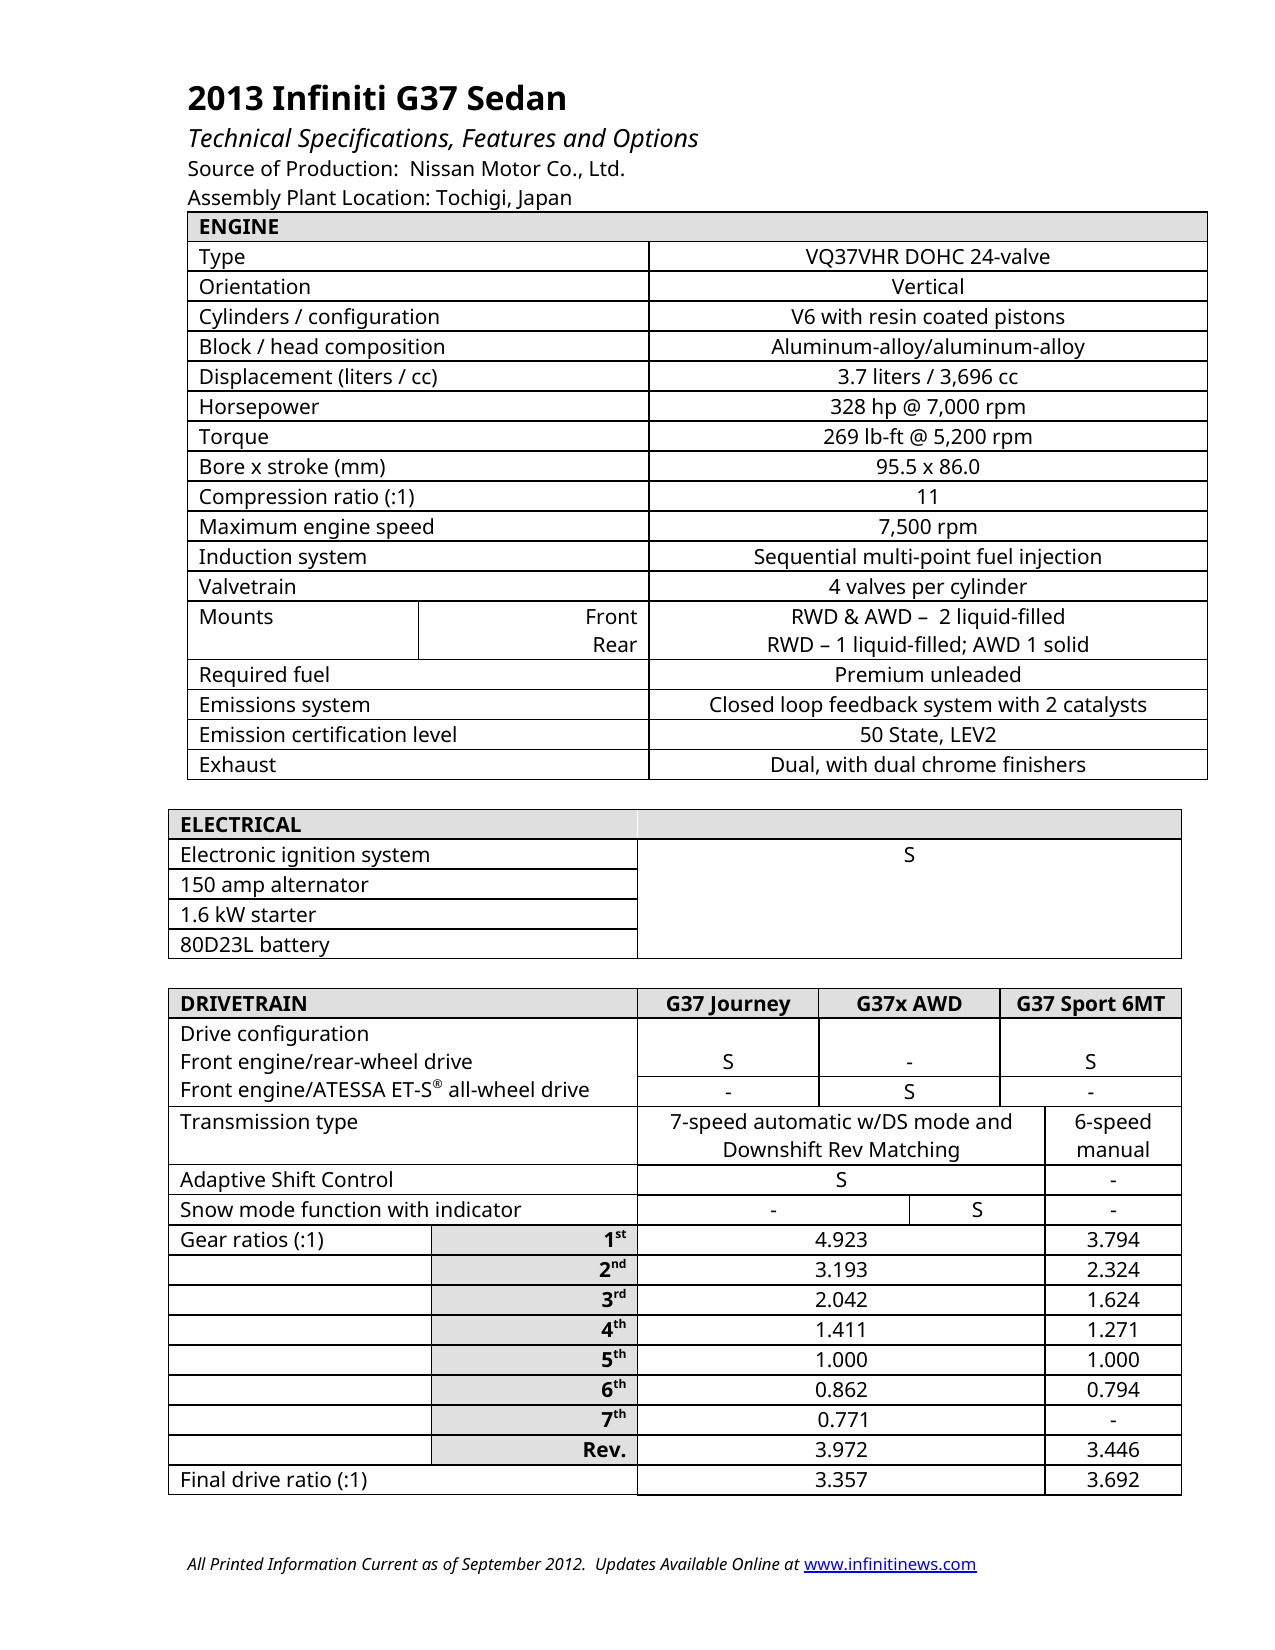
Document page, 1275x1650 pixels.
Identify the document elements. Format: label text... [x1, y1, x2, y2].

table_cell S [638, 840, 1181, 958]
table_cell Horsepower [188, 392, 648, 420]
table_cell VQ37VHR DOHC 24-valve [650, 242, 1207, 270]
table_cell Valvetrain [188, 572, 648, 600]
table_header [638, 810, 1181, 838]
table_cell Orientation [188, 272, 648, 300]
table_cell Drive configuration Front engine/rear-wheel drive Front engine/ATESSA ET-S® all-wheel drive [169, 1019, 637, 1106]
table_cell 3.446 [1046, 1436, 1181, 1464]
table_cell 269 lb-ft @ 5,200 rpm [650, 422, 1207, 450]
table_cell 7-speed automatic w/DS mode and Downshift Rev Matching [638, 1107, 1044, 1164]
table_cell 150 amp alternator [169, 870, 637, 898]
table_cell [169, 1256, 431, 1284]
table_cell Bore x stroke (mm) [188, 452, 648, 480]
table_cell Dual, with dual chrome finishers [650, 750, 1207, 779]
text Source of Production: Nissan Motor Co., Ltd. [187, 154, 1087, 183]
table_cell Sequential multi-point fuel injection [650, 542, 1207, 570]
table_cell Block / head composition [188, 332, 648, 360]
table_cell [169, 1376, 431, 1404]
table_cell 5th [432, 1346, 637, 1374]
table_cell [169, 1346, 431, 1374]
table_cell 3.692 [1046, 1466, 1181, 1494]
table_cell Exhaust [188, 750, 648, 779]
table_cell Torque [188, 422, 648, 450]
table_cell 328 hp @ 7,000 rpm [650, 392, 1207, 420]
table_cell Displacement (liters / cc) [188, 362, 648, 390]
table_cell Induction system [188, 542, 648, 570]
table_cell 2.324 [1046, 1256, 1181, 1284]
table_cell Emissions system [188, 690, 648, 719]
table_cell Mounts [188, 602, 418, 659]
table_header G37 Sport 6MT [1001, 989, 1181, 1017]
table_cell 50 State, LEV2 [650, 720, 1207, 749]
table_header ENGINE [188, 213, 1207, 241]
table_cell RWD & AWD – 2 liquid-filled RWD – 1 liquid-filled; AWD 1 solid [650, 602, 1207, 659]
table_cell S [820, 1077, 999, 1106]
table_cell S [638, 1019, 818, 1076]
table_cell 3.357 [638, 1466, 1044, 1494]
table_cell 3.794 [1046, 1226, 1181, 1254]
table_cell 80D23L battery [169, 930, 637, 958]
table_header ELECTRICAL [169, 810, 637, 838]
table_header G37x AWD [819, 989, 999, 1017]
table_cell - [1046, 1196, 1181, 1224]
table_cell Cylinders / configuration [188, 302, 648, 330]
table_cell 1.000 [638, 1346, 1044, 1374]
table_header DRIVETRAIN [169, 989, 637, 1017]
table_cell 3.7 liters / 3,696 cc [650, 362, 1207, 390]
table_cell 3.193 [638, 1256, 1044, 1284]
table_cell 0.794 [1046, 1376, 1181, 1404]
table_cell - [638, 1196, 909, 1224]
table_cell - [1046, 1166, 1181, 1194]
table_cell 0.771 [638, 1406, 1044, 1434]
table_cell Aluminum-alloy/aluminum-alloy [650, 332, 1207, 360]
table_header G37 Journey [638, 989, 818, 1017]
table_cell Gear ratios (:1) [169, 1226, 431, 1254]
table_cell 1.411 [638, 1316, 1044, 1344]
table_cell Maximum engine speed [188, 512, 648, 540]
table_cell [169, 1406, 431, 1434]
table_cell Final drive ratio (:1) [169, 1466, 637, 1494]
table_cell - [638, 1077, 818, 1106]
table_cell 1.6 kW starter [169, 900, 637, 928]
table_cell - [1046, 1406, 1181, 1434]
table_cell [169, 1316, 431, 1344]
table_cell Premium unleaded [650, 660, 1207, 689]
table_cell S [1001, 1019, 1181, 1076]
table_cell V6 with resin coated pistons [650, 302, 1207, 330]
table_cell Compression ratio (:1) [188, 482, 648, 510]
table_cell 1st [432, 1226, 637, 1254]
table_cell - [1001, 1077, 1181, 1106]
table_cell 3.972 [638, 1436, 1044, 1464]
table_cell S [910, 1196, 1044, 1224]
table_cell 2nd [432, 1256, 637, 1284]
table_cell S [638, 1166, 1044, 1194]
table_cell 4.923 [638, 1226, 1044, 1254]
text Assembly Plant Location: Tochigi, Japan [187, 183, 1087, 211]
table_cell Electronic ignition system [169, 840, 637, 868]
table_cell 1.624 [1046, 1286, 1181, 1314]
table_cell Required fuel [188, 660, 648, 689]
table_cell 7th [432, 1406, 637, 1434]
table_cell 11 [650, 482, 1207, 510]
table_cell Front Rear [419, 602, 648, 659]
table_cell [169, 1286, 431, 1314]
table_cell Snow mode function with indicator [169, 1195, 637, 1224]
table_cell 6th [432, 1376, 637, 1404]
table_cell 4th [432, 1316, 637, 1344]
table_cell [169, 1436, 431, 1464]
table_cell 0.862 [638, 1376, 1044, 1404]
table_cell - [820, 1019, 999, 1076]
table_cell Type [188, 242, 648, 270]
table_cell 4 valves per cylinder [650, 572, 1207, 600]
table_cell 95.5 x 86.0 [650, 452, 1207, 480]
table_cell Closed loop feedback system with 2 catalysts [650, 690, 1207, 719]
table_cell Adaptive Shift Control [169, 1165, 637, 1194]
table_cell 1.000 [1046, 1346, 1181, 1374]
table_cell Rev. [432, 1436, 637, 1464]
table_cell 2.042 [638, 1286, 1044, 1314]
table_cell 3rd [432, 1286, 637, 1314]
table_cell 7,500 rpm [650, 512, 1207, 540]
table_cell 6-speed manual [1046, 1107, 1181, 1164]
table_cell Vertical [650, 272, 1207, 300]
table_cell Transmission type [169, 1107, 637, 1164]
table_cell 1.271 [1046, 1316, 1181, 1344]
table_cell Emission certification level [188, 720, 648, 749]
